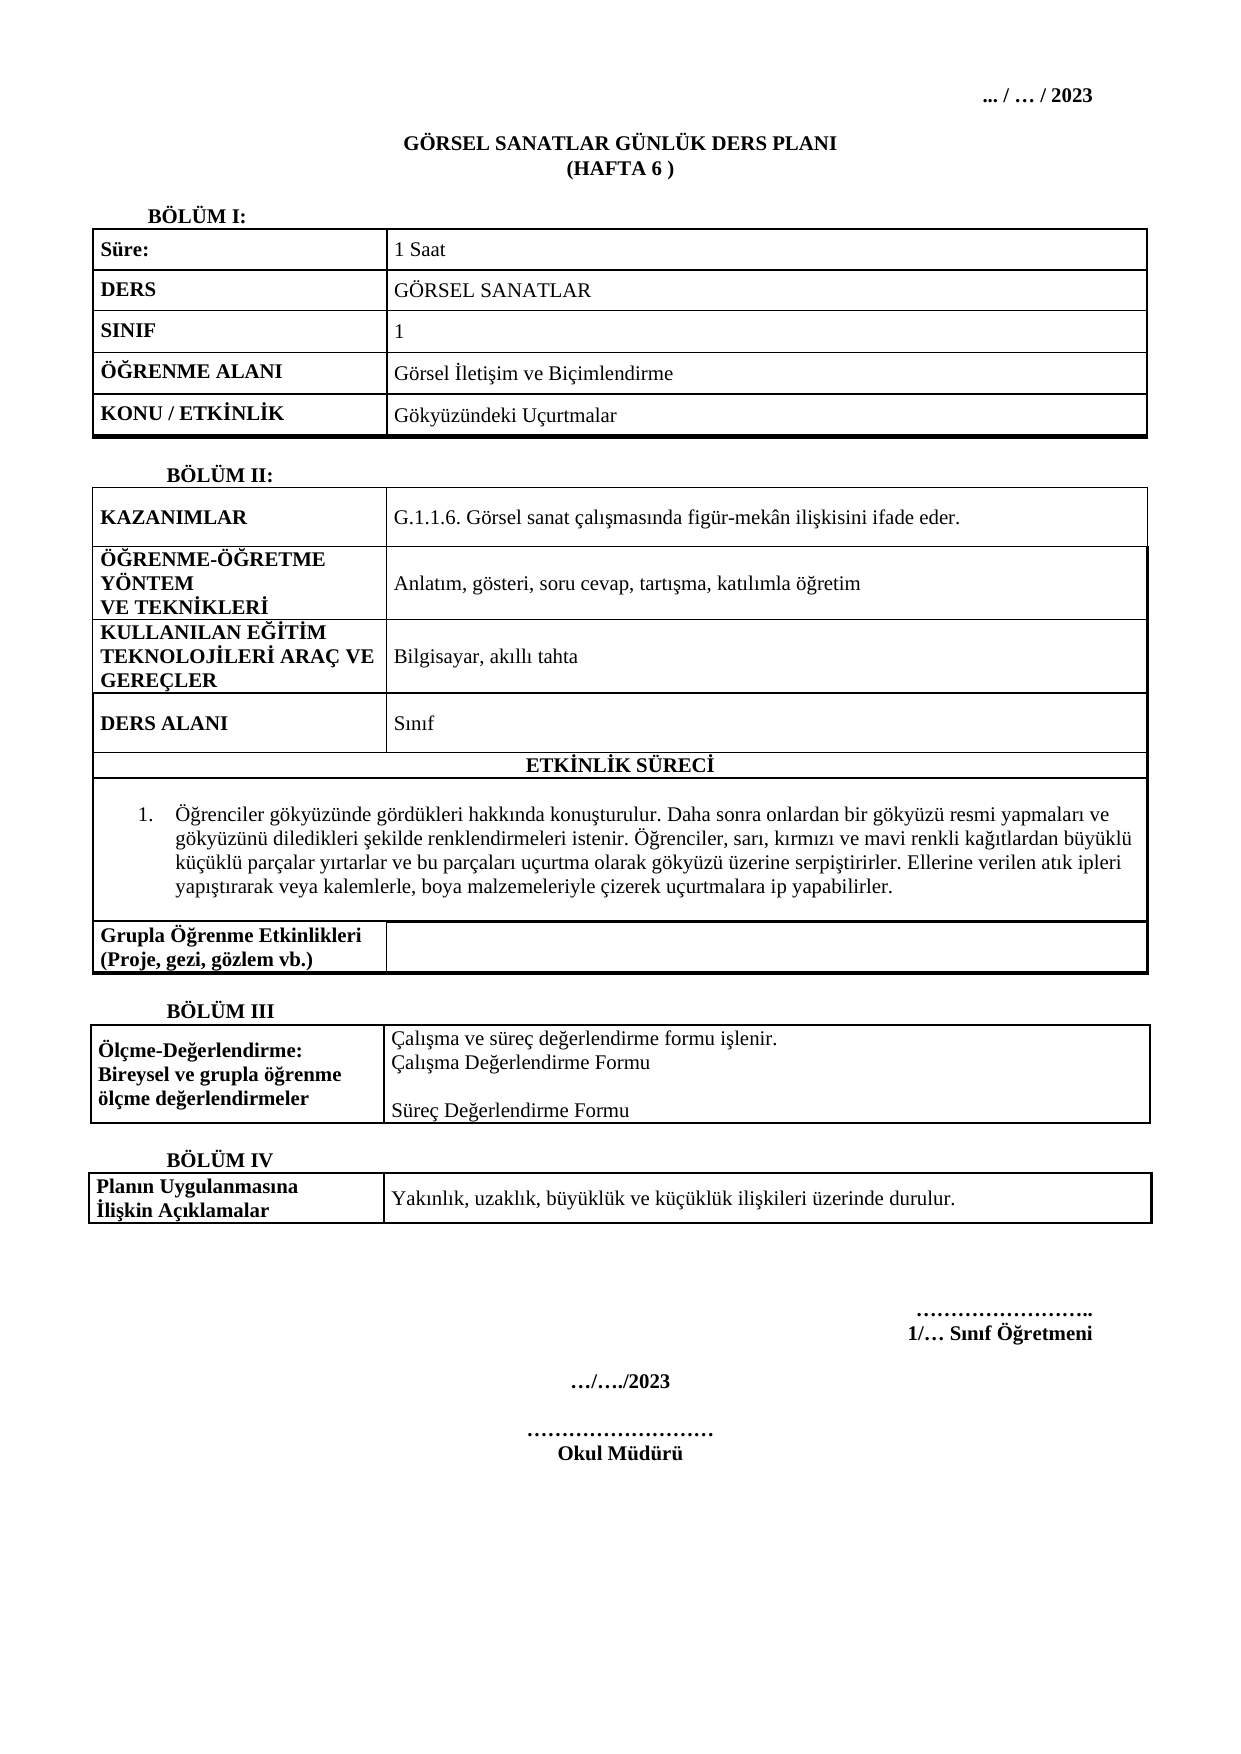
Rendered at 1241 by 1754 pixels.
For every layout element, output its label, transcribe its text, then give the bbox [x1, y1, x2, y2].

text BÖLÜM I: [148, 203, 1093, 228]
table_cell [387, 923, 1146, 971]
text Okul Müdürü [148, 1441, 1093, 1465]
table_cell 1 [388, 311, 1146, 352]
table_cell Görsel İletişim ve Biçimlendirme [388, 353, 1146, 393]
table_header Çalışma ve süreç değerlendirme formu işlenir. Çalışma Değerlendirme Formu Süreç Değerlendirme Formu [385, 1026, 1149, 1122]
table_header KAZANIMLAR [93, 488, 386, 546]
table_cell Öğrenciler gökyüzünde gördükleri hakkında konuşturulur. Daha sonra onlardan bir gökyüzü resmi yapmaları ve gökyüzünü diledikleri şekilde renklendirmeleri istenir. Öğrenciler, sarı, kırmızı ve mavi renkli kağıtlardan büyüklü küçüklü parçalar yırtarlar ve bu parçaları uçurtma olarak gökyüzü üzerine serpiştirirler. Ellerine verilen atık ipleri yapıştırarak veya kalemlerle, boya malzemeleriyle çizerek uçurtmalara ip yapabilirler. [94, 779, 1146, 920]
subtitle BÖLÜM III [148, 999, 1093, 1023]
table_header Süre: [94, 230, 386, 269]
table_cell ETKİNLİK SÜRECİ [94, 753, 1146, 777]
table_cell DERS [94, 271, 386, 310]
table_header 1 Saat [388, 230, 1146, 269]
table_cell SINIF [94, 311, 386, 352]
table_cell Anlatım, gösteri, soru cevap, tartışma, katılımla öğretim [387, 547, 1146, 619]
table_cell KULLANILAN EĞİTİM TEKNOLOJİLERİ ARAÇ VE GEREÇLER [93, 620, 386, 692]
text (HAFTA 6 ) [148, 155, 1093, 179]
table_cell Bilgisayar, akıllı tahta [387, 620, 1146, 692]
table_header Planın Uygulanmasına İlişkin Açıklamalar [90, 1174, 383, 1222]
text ... / … / 2023 [148, 83, 1093, 107]
table_cell KONU / ETKİNLİK [94, 395, 386, 434]
text …………………….. [148, 1296, 1093, 1321]
table_cell ÖĞRENME ALANI [94, 353, 386, 393]
subtitle BÖLÜM IV [148, 1148, 1093, 1172]
table_header Yakınlık, uzaklık, büyüklük ve küçüklük ilişkileri üzerinde durulur. [385, 1174, 1150, 1222]
text GÖRSEL SANATLAR GÜNLÜK DERS PLANI [148, 131, 1093, 155]
table_header Ölçme-Değerlendirme: Bireysel ve grupla öğrenme ölçme değerlendirmeler [92, 1026, 383, 1122]
table_header G.1.1.6. Görsel sanat çalışmasında figür-mekân ilişkisini ifade eder. [387, 488, 1147, 546]
text …/…./2023 [148, 1369, 1093, 1393]
table_cell DERS ALANI [94, 694, 386, 752]
text 1/… Sınıf Öğretmeni [148, 1321, 1093, 1344]
table_cell Grupla Öğrenme Etkinlikleri (Proje, gezi, gözlem vb.) [94, 922, 386, 971]
table_cell ÖĞRENME-ÖĞRETME YÖNTEM VE TEKNİKLERİ [93, 547, 386, 619]
table_cell GÖRSEL SANATLAR [388, 271, 1146, 310]
text BÖLÜM II: [148, 463, 1093, 487]
table_cell Gökyüzündeki Uçurtmalar [388, 395, 1146, 434]
text ……………………… [148, 1417, 1093, 1441]
table_cell Sınıf [387, 694, 1146, 752]
